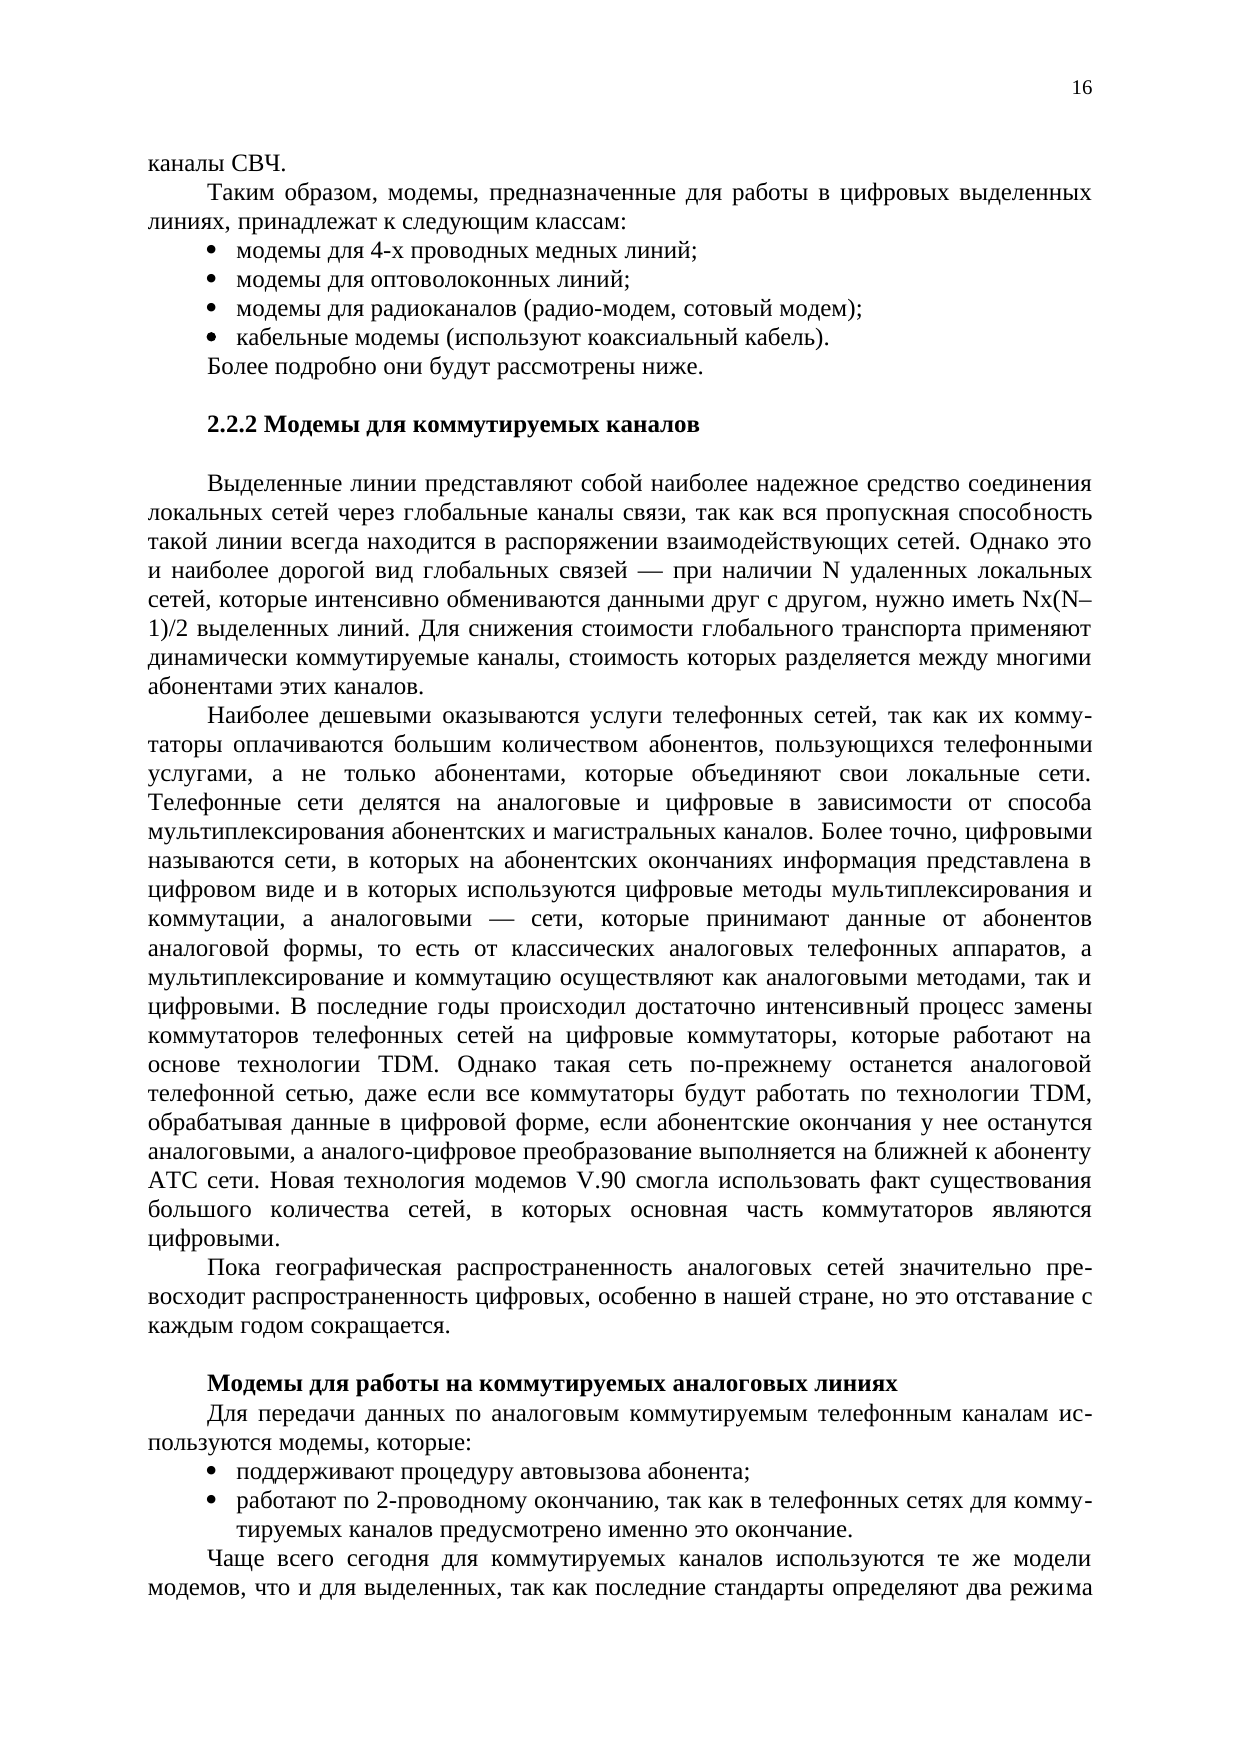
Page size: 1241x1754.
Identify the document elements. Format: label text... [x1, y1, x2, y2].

list модемы для 4-х проводных медных линий; [207, 235, 1092, 264]
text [148, 148, 1092, 177]
text Для передачи данных по аналоговым коммутируемым телефонным каналам используются модемы, которые: [148, 1397, 1092, 1456]
text 2.2.2 Модемы для коммутируемых каналов [148, 409, 1092, 438]
text Более подробно они будут рассмотрены ниже. [148, 351, 1092, 380]
text Пока географическая распространенность аналоговых сетей значительно превосходит распространенность цифровых, особенно в нашей стране, но это отставание с каждым годом сокращается. [148, 1252, 1092, 1339]
text Наиболее дешевыми оказываются услуги телефонных сетей, так как их коммутаторы оплачиваются большим количеством абонентов, пользующихся телефонными услугами, а не только абонентами, которые объединяют свои локальные сети. Телефонные сети делятся на аналоговые и цифровые в зависимости от способа мультиплексирования абонентских и магистральных каналов. Более точно, цифровыми называются сети, в которых на абонентских окончаниях информация представлена в цифровом виде и в которых используются цифровые методы мультиплексирования и коммутации, а аналоговыми — сети, которые принимают данные от абонентов аналоговой формы, то есть от классических аналоговых телефонных аппаратов, а мультиплексирование и коммутацию осуществляют как аналоговыми методами, так и цифровыми. В последние годы происходил достаточно интенсивный процесс замены коммутаторов телефонных сетей на цифровые коммутаторы, которые работают на основе технологии TDM. Однако такая сеть по-прежнему останется аналоговой телефонной сетью, даже если все коммутаторы будут работать по технологии TDM, обрабатывая данные в цифровой форме, если абонентские окончания у нее останутся аналоговыми, а аналого-цифровое преобразование выполняется на ближней к абоненту АТС сети. Новая технология модемов V.90 смогла использовать факт существования большого количества сетей, в которых основная часть коммутаторов являются цифровыми. [148, 700, 1092, 1252]
list поддерживают процедуру автовызова абонента; [207, 1456, 1092, 1484]
list кабельные модемы (используют коаксиальный кабель). [207, 322, 1092, 351]
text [148, 1543, 1092, 1601]
text Таким образом, модемы, предназначенные для работы в цифровых выделенных линиях, принадлежат к следующим классам: [148, 177, 1092, 235]
list модемы для радиоканалов (радио-модем, сотовый модем); [207, 293, 1092, 322]
text Модемы для работы на коммутируемых аналоговых линиях [148, 1368, 1092, 1397]
text Выделенные линии представляют собой наиболее надежное средство соединения локальных сетей через глобальные каналы связи, так как вся пропускная способность такой линии всегда находится в распоряжении взаимодействующих сетей. Однако это и наиболее дорогой вид глобальных связей — при наличии N удаленных локальных сетей, которые интенсивно обмениваются данными друг с другом, нужно иметь Nx(N–1)/2 выделенных линий. Для снижения стоимости глобального транспорта применяют динамически коммутируемые каналы, стоимость которых разделяется между многими абонентами этих каналов. [148, 467, 1092, 700]
list работают по 2-проводному окончанию, так как в телефонных сетях для коммутируемых каналов предусмотрено именно это окончание. [207, 1484, 1092, 1543]
list модемы для оптоволоконных линий; [207, 264, 1092, 293]
